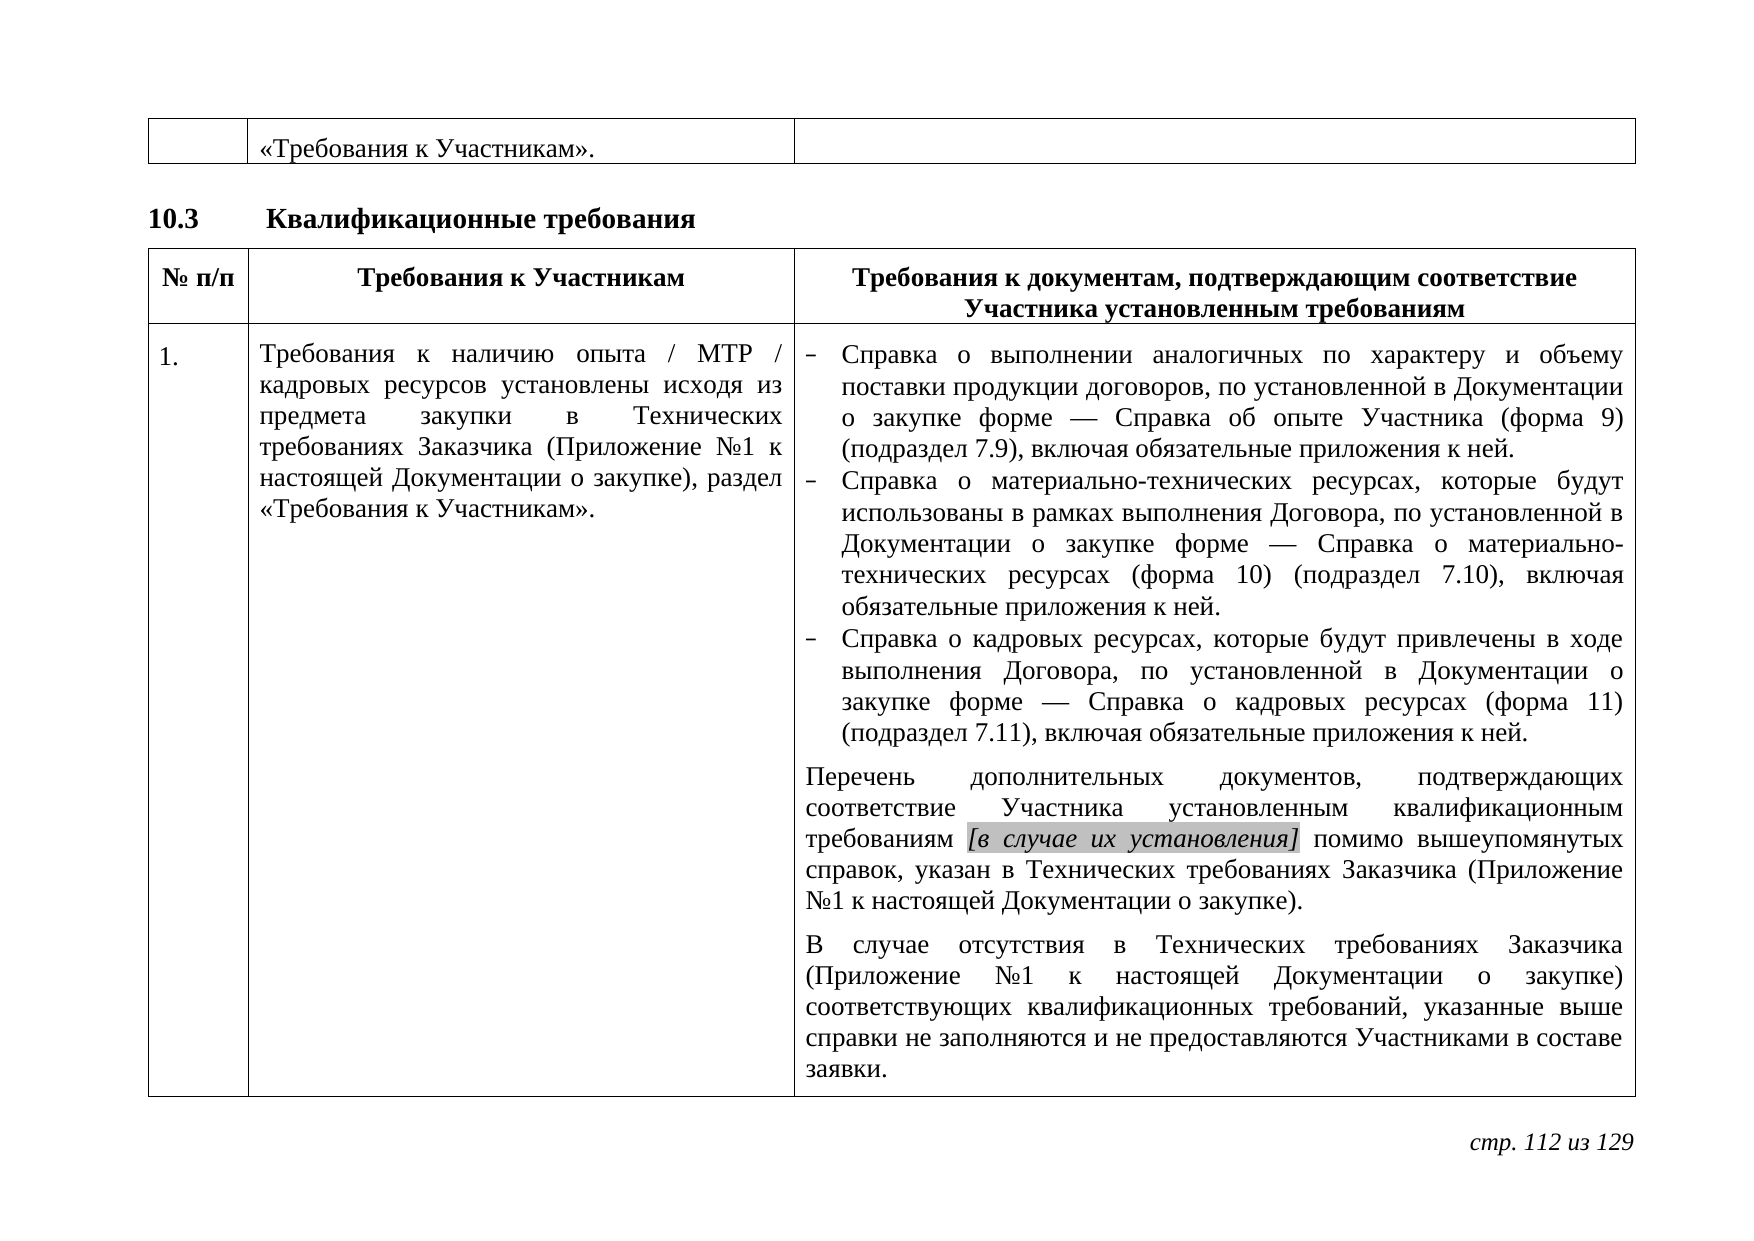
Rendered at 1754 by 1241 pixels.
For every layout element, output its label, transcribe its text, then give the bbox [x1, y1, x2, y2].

table_cell Справка о выполнении аналогичных по характеру и объему поставки продукции договоров, по установленной в Документации о закупке форме — Справка об опыте Участника (форма 9) (подраздел 7.9), включая обязательные приложения к ней. Справка о материально-технических ресурсах, которые будут использованы в рамках выполнения Договора, по установленной в Документации о закупке форме — Справка о материально-технических ресурсах (форма 10) (подраздел 7.10), включая обязательные приложения к ней. Справка о кадровых ресурсах, которые будут привлечены в ходе выполнения Договора, по установленной в Документации о закупке форме — Справка о кадровых ресурсах (форма 11) (подраздел 7.11), включая обязательные приложения к ней. Перечень дополнительных документов, подтверждающих соответствие Участника установленным квалификационным требованиям [в случае их установления] помимо вышеупомянутых справок, указан в Технических требованиях Заказчика (Приложение №1 к настоящей Документации о закупке). В случае отсутствия в Технических требованиях Заказчика (Приложение №1 к настоящей Документации о закупке) соответствующих квалификационных требований, указанные выше справки не заполняются и не предоставляются Участниками в составе заявки. [795, 324, 1635, 1096]
table_header Требования к документам, подтверждающим соответствие Участника установленным требованиям [795, 249, 1635, 323]
table_header № п/п [149, 249, 248, 323]
table_header Требования к Участникам [249, 249, 794, 323]
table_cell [248, 119, 794, 163]
subtitle Квалификационные требования [148, 201, 1636, 235]
table_cell [149, 324, 248, 1096]
table_cell [149, 119, 247, 163]
table_cell Требования к наличию опыта / МТР / кадровых ресурсов установлены исходя из предмета закупки в Технических требованиях Заказчика (Приложение №1 к настоящей Документации о закупке), раздел «Требования к Участникам». [249, 324, 794, 1096]
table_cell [795, 119, 1635, 163]
